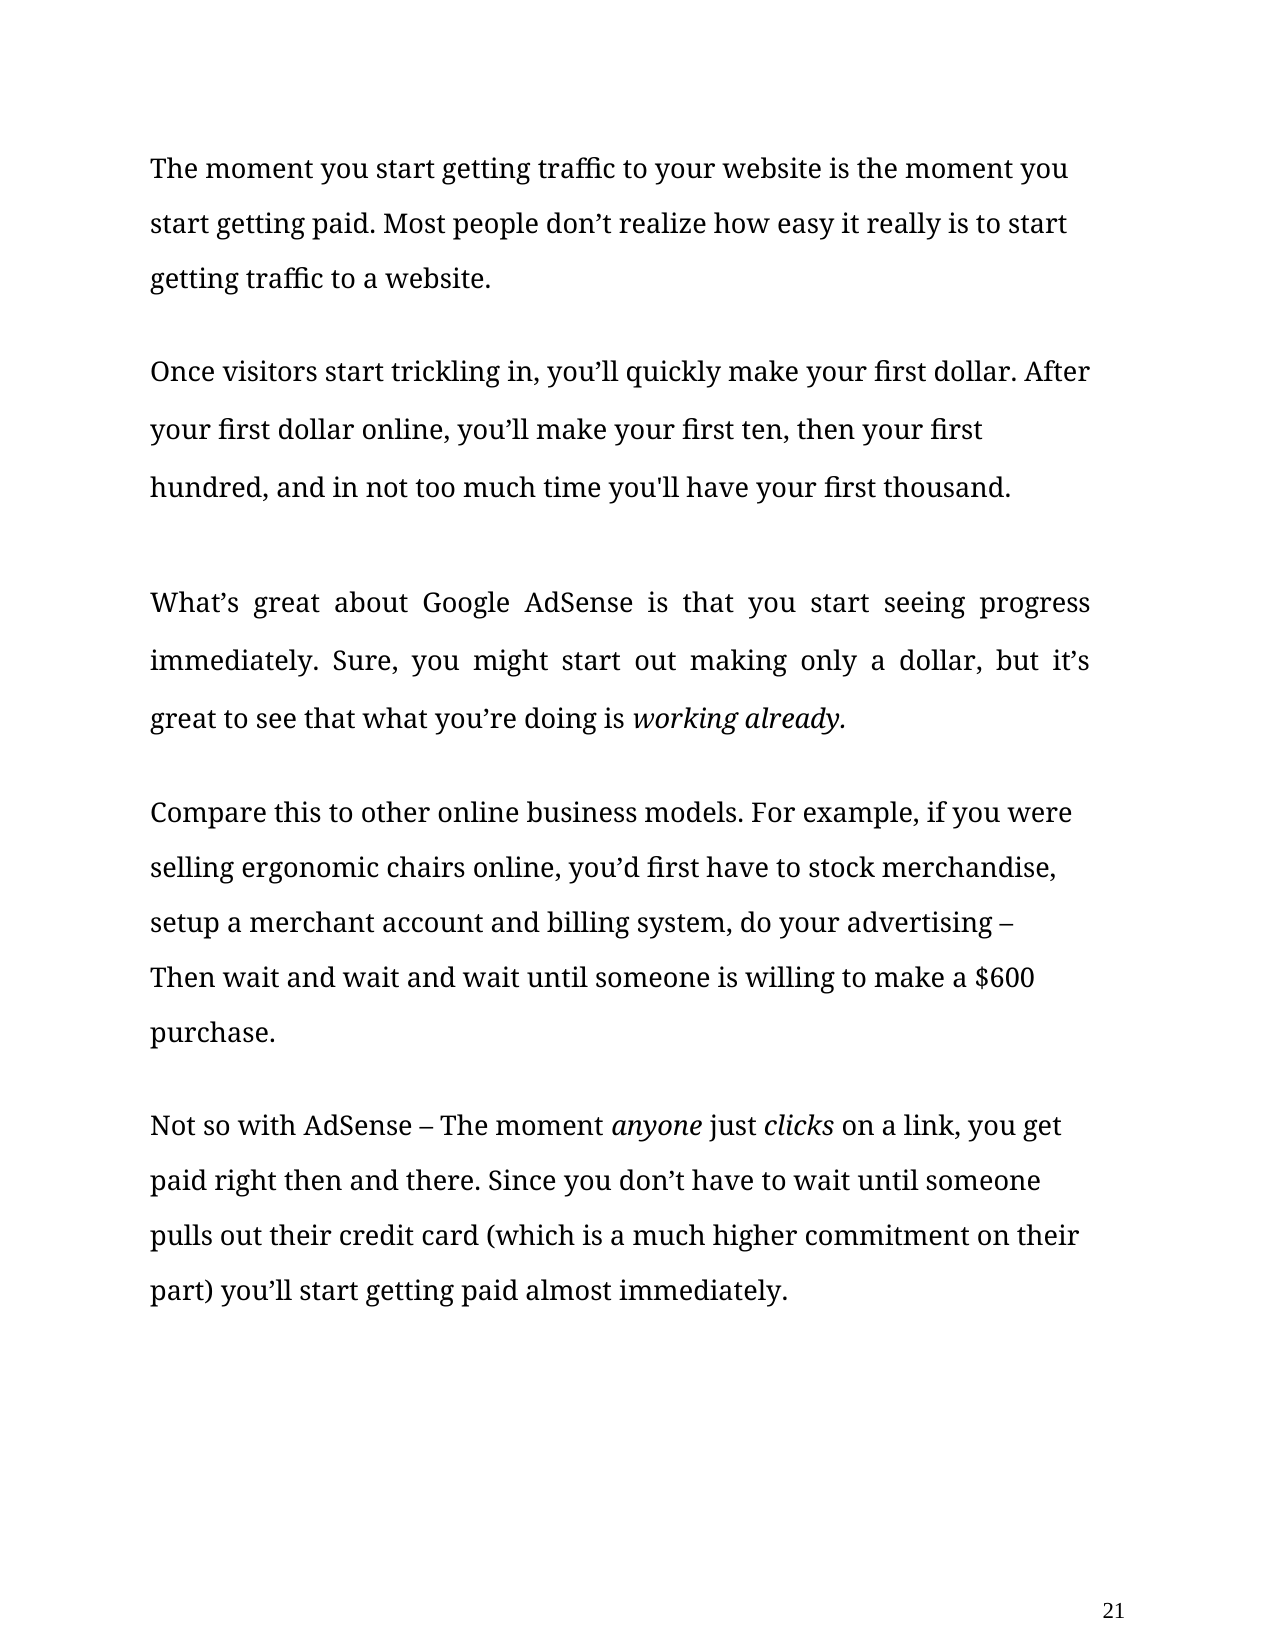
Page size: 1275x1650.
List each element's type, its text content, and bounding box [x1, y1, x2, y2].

text Not so with AdSense – The moment anyone just clicks on a link, you get paid right then and there. Since you don’t have to wait until someone pulls out their credit card (which is a much higher commitment on their part) you’ll start getting paid almost immediately. [150, 1107, 1087, 1308]
text The moment you start getting traffic to your website is the moment you start getting paid. Most people don’t realize how easy it really is to start getting traffic to a website. [150, 150, 1121, 296]
text Once visitors start trickling in, you’ll quickly make your first dollar. After your first dollar online, you’ll make your first ten, then your first hundred, and in not too much time you'll have your first thousand. [150, 353, 1102, 505]
text Compare this to other online business models. For example, if you were selling ergonomic chairs online, you’d first have to stock merchandise, setup a merchant account and billing system, do your advertising – Then wait and wait and wait until someone is willing to make a $600 purchase. [150, 794, 1085, 1050]
text What’s great about Google AdSense is that you start seeing progress immediately. Sure, you might start out making only a dollar, but it’s great to see that what you’re doing is working already. [150, 584, 1092, 736]
